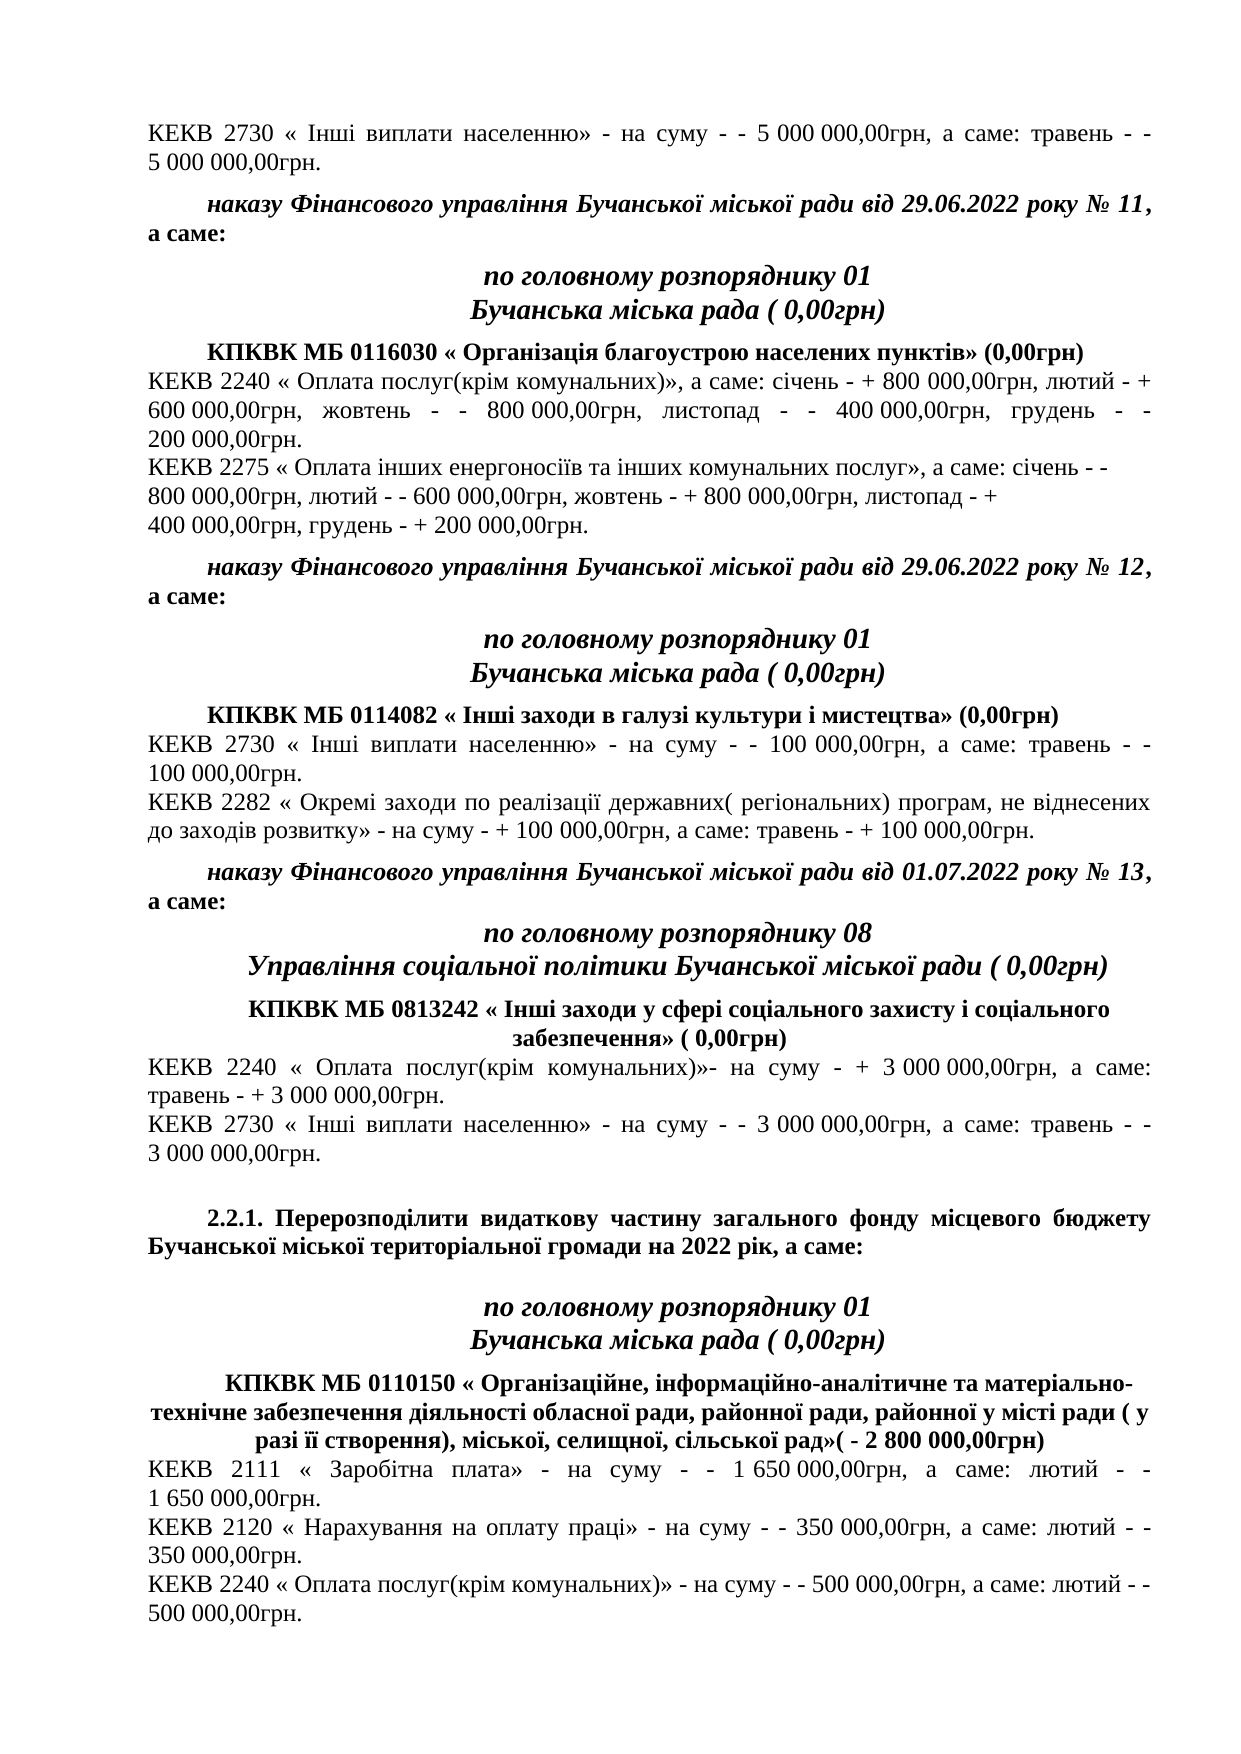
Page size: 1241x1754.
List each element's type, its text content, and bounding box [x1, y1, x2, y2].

text Управління соціальної політики Бучанської міської ради ( 0,00грн) [148, 948, 1152, 982]
text по головному розпоряднику 01 [148, 258, 1152, 292]
text 2.2.1. Перерозподілити видаткову частину загального фонду місцевого бюджету Бучанської міської територіальної громади на 2022 рік, а саме: [148, 1203, 1152, 1260]
text Бучанська міська рада ( 0,00грн) [148, 655, 1152, 688]
text КЕКВ 2282 « Окремі заходи по реалізації державних( регіональних) програм, не віднесених до заходів розвитку» - на суму - + 100 000,00грн, а саме: травень - + 100 000,00грн. [148, 787, 1152, 844]
text КЕКВ 2275 « Оплата інших енергоносіїв та інших комунальних послуг», а саме: січень - - 800 000,00грн, лютий - - 600 000,00грн, жовтень - + 800 000,00грн, листопад - + 400 000,00грн, грудень - + 200 000,00грн. [148, 452, 1152, 539]
text наказу Фінансового управління Бучанської міської ради від 29.06.2022 року № 12, а саме: [148, 551, 1152, 609]
text КЕКВ 2730 « Інші виплати населенню» - на суму - - 5 000 000,00грн, а саме: травень - - 5 000 000,00грн. [148, 118, 1152, 176]
text Бучанська міська рада ( 0,00грн) [148, 1322, 1152, 1356]
text по головному розпоряднику 01 [148, 1289, 1152, 1322]
text по головному розпоряднику 08 [148, 915, 1152, 948]
text КЕКВ 2111 « Заробітна плата» - на суму - - 1 650 000,00грн, а саме: лютий - - 1 650 000,00грн. [148, 1454, 1152, 1512]
text КПКВК МБ 0110150 « Організаційне, інформаційно-аналітичне та матеріально-технічне забезпечення діяльності обласної ради, районної ради, районної у місті ради ( у разі її створення), міської, селищної, сільської рад»( - 2 800 000,00грн) [148, 1368, 1152, 1454]
text КПКВК МБ 0813242 « Інші заходи у сфері соціального захисту і соціального забезпечення» ( 0,00грн) [148, 994, 1152, 1052]
text Бучанська міська рада ( 0,00грн) [148, 292, 1152, 326]
text КЕКВ 2240 « Оплата послуг(крім комунальних)» - на суму - - 500 000,00грн, а саме: лютий - - 500 000,00грн. [148, 1569, 1152, 1627]
text КПКВК МБ 0116030 « Організація благоустрою населених пунктів» (0,00грн) [148, 337, 1152, 366]
text КЕКВ 2240 « Оплата послуг(крім комунальних)»- на суму - + 3 000 000,00грн, а саме: травень - + 3 000 000,00грн. [148, 1052, 1152, 1109]
text по головному розпоряднику 01 [148, 621, 1152, 655]
text КПКВК МБ 0114082 « Інші заходи в галузі культури і мистецтва» (0,00грн) [148, 701, 1152, 729]
text КЕКВ 2240 « Оплата послуг(крім комунальних)», а саме: січень - + 800 000,00грн, лютий - + 600 000,00грн, жовтень - - 800 000,00грн, листопад - - 400 000,00грн, грудень - - 200 000,00грн. [148, 366, 1152, 452]
text наказу Фінансового управління Бучанської міської ради від 01.07.2022 року № 13, а саме: [148, 856, 1152, 915]
text КЕКВ 2730 « Інші виплати населенню» - на суму - - 3 000 000,00грн, а саме: травень - - 3 000 000,00грн. [148, 1109, 1152, 1167]
text КЕКВ 2730 « Інші виплати населенню» - на суму - - 100 000,00грн, а саме: травень - - 100 000,00грн. [148, 729, 1152, 787]
text наказу Фінансового управління Бучанської міської ради від 29.06.2022 року № 11, а саме: [148, 188, 1152, 246]
text КЕКВ 2120 « Нарахування на оплату праці» - на суму - - 350 000,00грн, а саме: лютий - - 350 000,00грн. [148, 1512, 1152, 1569]
